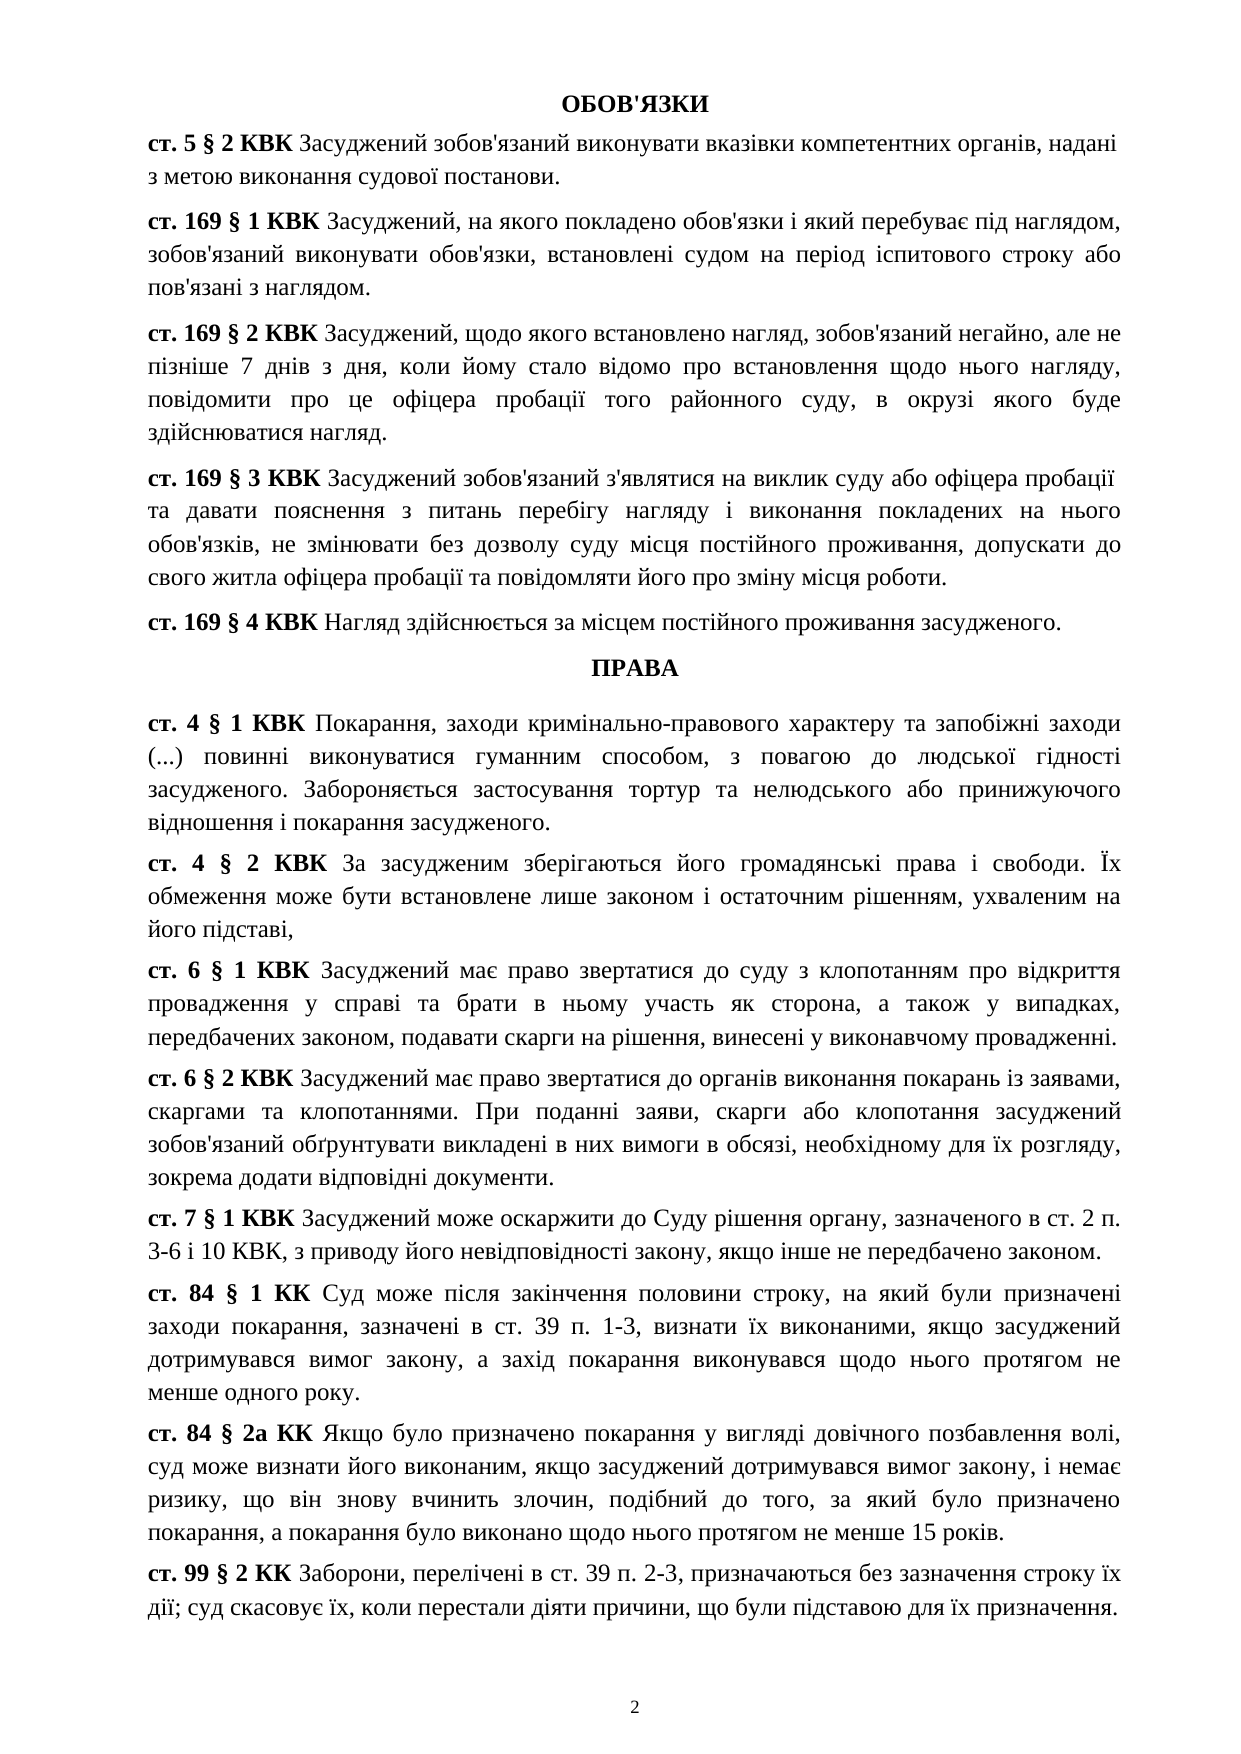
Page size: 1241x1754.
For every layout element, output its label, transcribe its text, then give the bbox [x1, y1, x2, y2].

text ст. 84 § 2а КК Якщо було призначено покарання у вигляді довічного позбавлення волі, суд може визнати його виконаним, якщо засуджений дотримувався вимог закону, і немає ризику, що він знову вчинить злочин, подібний до того, за який було призначено покарання, а покарання було виконано щодо нього протягом не менше 15 років. [148, 1418, 1122, 1546]
text ст. 5 § 2 КВК Засуджений зобов'язаний виконувати вказівки компетентних органів, надані з метою виконання судової постанови. [148, 128, 1122, 190]
text ст. 84 § 1 КК Суд може після закінчення половини строку, на який були призначені заходи покарання, зазначені в ст. 39 п. 1-3, визнати їх виконаними, якщо засуджений дотримувався вимог закону, а захід покарання виконувався щодо нього протягом не менше одного року. [148, 1278, 1122, 1406]
text ст. 4 § 1 КВК Покарання, заходи кримінально-правового характеру та запобіжні заходи (...) повинні виконуватися гуманним способом, з повагою до людської гідності засудженого. Забороняється застосування тортур та нелюдського або принижуючого відношення і покарання засудженого. [148, 708, 1122, 836]
text ст. 4 § 2 КВК За засудженим зберігаються його громадянські права і свободи. Їх обмеження може бути встановлене лише законом і остаточним рішенням, ухваленим на його підставі, [148, 848, 1122, 943]
text ст. 169 § 3 КВК Засуджений зобов'язаний з'являтися на виклик суду або офіцера пробації та давати пояснення з питань перебігу нагляду і виконання покладених на нього обов'язків, не змінювати без дозволу суду місця постійного проживання, допускати до свого житла офіцера пробації та повідомляти його про зміну місця роботи. [148, 463, 1122, 590]
text ст. 169 § 4 КВК Нагляд здійснюється за місцем постійного проживання засудженого. [148, 607, 1122, 636]
text ст. 169 § 2 КВК Засуджений, щодо якого встановлено нагляд, зобов'язаний негайно, але не пізніше 7 днів з дня, коли йому стало відомо про встановлення щодо нього нагляду, повідомити про це офіцера пробації того районного суду, в окрузі якого буде здійснюватися нагляд. [148, 318, 1122, 446]
text ст. 99 § 2 КК Заборони, перелічені в ст. 39 п. 2-3, призначаються без зазначення строку їх дії; суд скасовує їх, коли перестали діяти причини, що були підставою для їх призначення. [148, 1558, 1122, 1620]
text ст. 7 § 1 КВК Засуджений може оскаржити до Суду рішення органу, зазначеного в ст. 2 п. 3-6 і 10 КВК, з приводу його невідповідності закону, якщо інше не передбачено законом. [148, 1203, 1122, 1265]
text ст. 169 § 1 КВК Засуджений, на якого покладено обов'язки і який перебуває під наглядом, зобов'язаний виконувати обов'язки, встановлені судом на період іспитового строку або пов'язані з наглядом. [148, 206, 1122, 301]
text ст. 6 § 2 КВК Засуджений має право звертатися до органів виконання покарань із заявами, скаргами та клопотаннями. При поданні заяви, скарги або клопотання засуджений зобов'язаний обґрунтувати викладені в них вимоги в обсязі, необхідному для їх розгляду, зокрема додати відповідні документи. [148, 1063, 1122, 1191]
text ОБОВ'ЯЗКИ [148, 89, 1122, 117]
text ст. 6 § 1 КВК Засуджений має право звертатися до суду з клопотанням про відкриття провадження у справі та брати в ньому участь як сторона, а також у випадках, передбачених законом, подавати скарги на рішення, винесені у виконавчому провадженні. [148, 956, 1122, 1050]
text ПРАВА [148, 653, 1122, 681]
